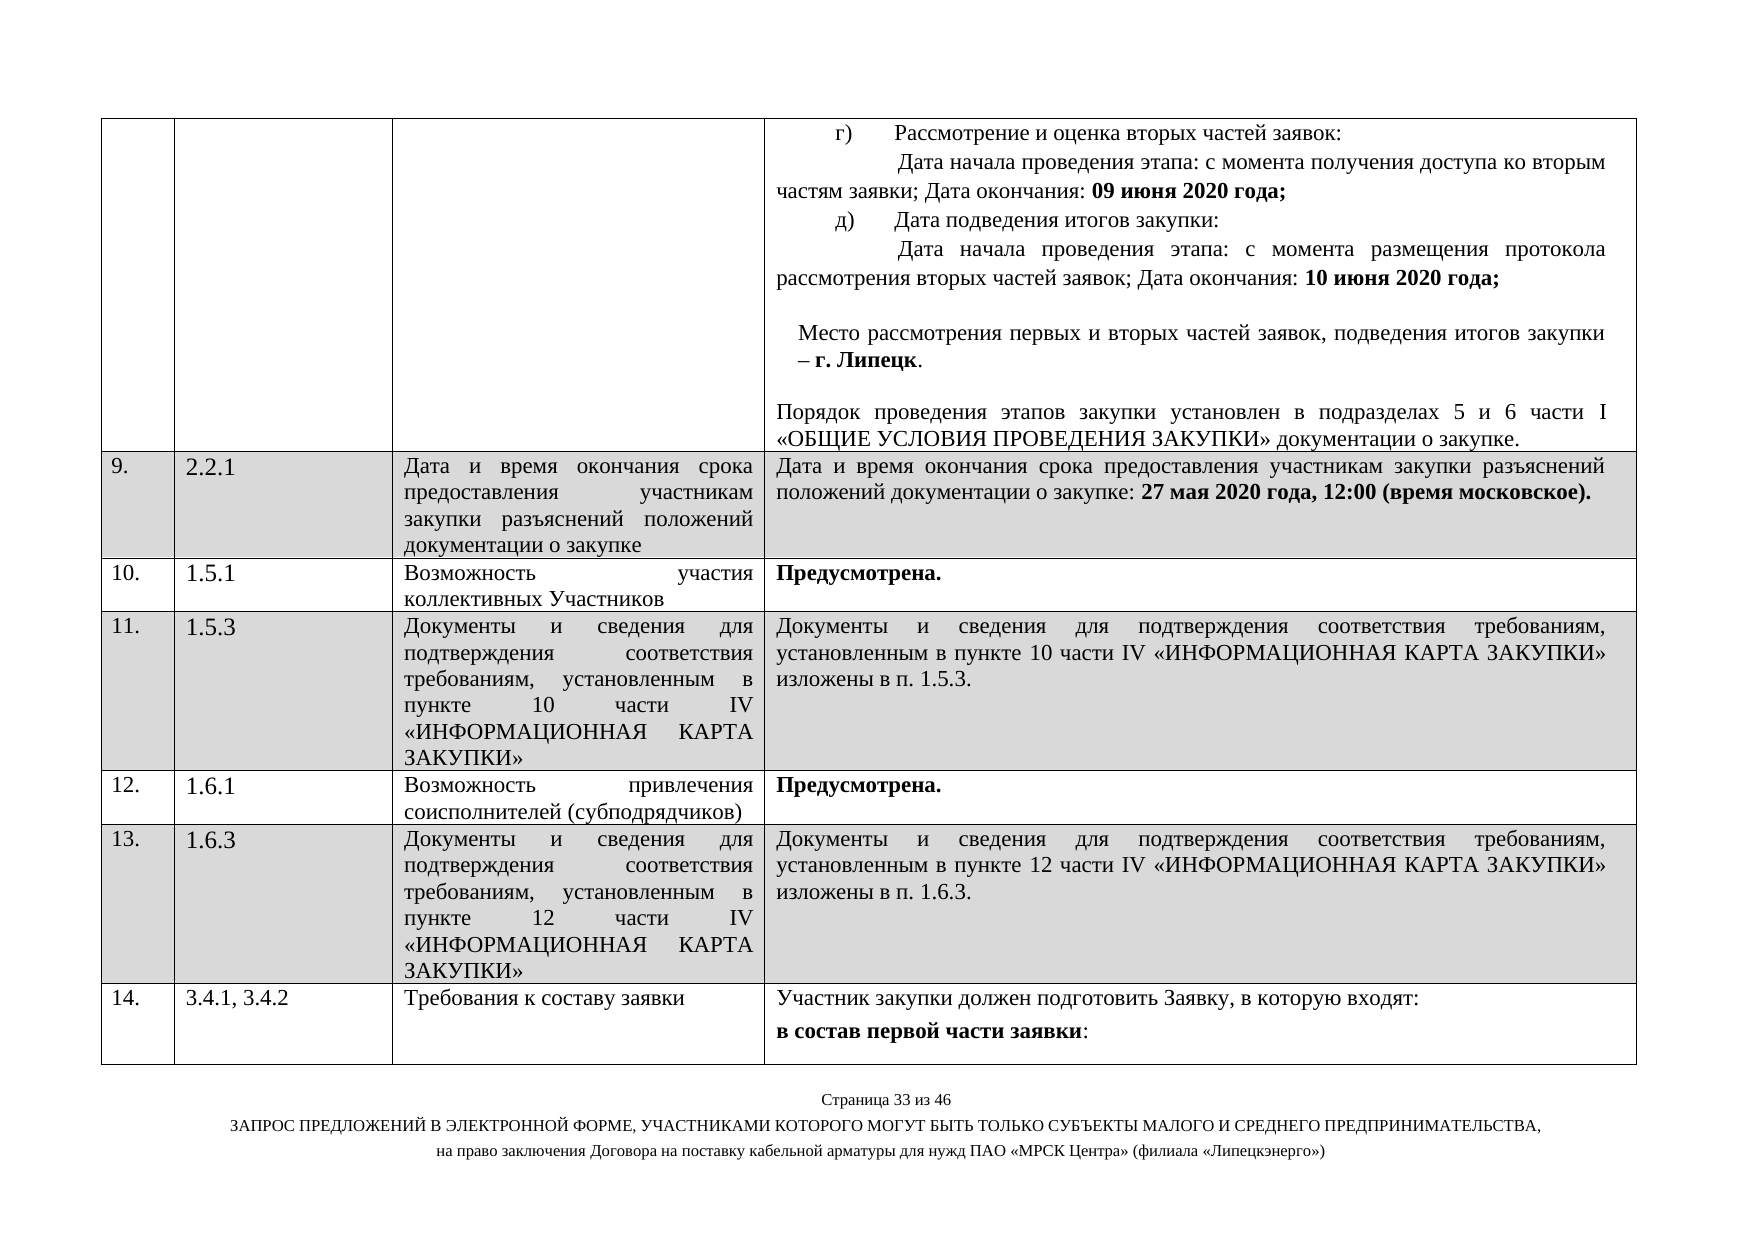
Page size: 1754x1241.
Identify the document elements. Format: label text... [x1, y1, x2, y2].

table_cell 1.5.1 [175, 559, 392, 611]
table_cell 1.6.1 [175, 771, 392, 824]
table_cell [102, 452, 174, 557]
table_cell [102, 119, 174, 451]
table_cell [393, 119, 764, 451]
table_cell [765, 119, 1636, 451]
table_cell 1.6.3 [175, 825, 392, 983]
table_cell [102, 559, 174, 611]
table_cell [102, 771, 174, 824]
table_cell Предусмотрена. [765, 771, 1636, 824]
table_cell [393, 984, 764, 1064]
table_cell Возможность привлечения соисполнителей (субподрядчиков) [393, 771, 764, 824]
table_cell Предусмотрена. [765, 559, 1636, 611]
table_cell [102, 825, 174, 983]
table_cell Возможность участия коллективных Участников [393, 559, 764, 611]
table_cell Документы и сведения для подтверждения соответствия требованиям, установленным в пункте 12 части IV «ИНФОРМАЦИОННАЯ КАРТА ЗАКУПКИ» [393, 825, 764, 983]
table_cell 2.2.1 [175, 452, 392, 557]
table_cell [102, 984, 174, 1064]
table_cell [102, 612, 174, 770]
table_cell 3.4.1, 3.4.2 [175, 984, 392, 1064]
table_cell Документы и сведения для подтверждения соответствия требованиям, установленным в пункте 10 части IV «ИНФОРМАЦИОННАЯ КАРТА ЗАКУПКИ» [393, 612, 764, 770]
table_cell Документы и сведения для подтверждения соответствия требованиям, установленным в пункте 12 части IV «ИНФОРМАЦИОННАЯ КАРТА ЗАКУПКИ» изложены в п. 1.6.3. [765, 825, 1636, 983]
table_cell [765, 984, 1636, 1064]
table_cell Документы и сведения для подтверждения соответствия требованиям, установленным в пункте 10 части IV «ИНФОРМАЦИОННАЯ КАРТА ЗАКУПКИ» изложены в п. 1.5.3. [765, 612, 1636, 770]
table_cell Дата и время окончания срока предоставления участникам закупки разъяснений положений документации о закупке [393, 452, 764, 557]
table_cell Дата и время окончания срока предоставления участникам закупки разъяснений положений документации о закупке: 27 мая 2020 года, 12:00 (время московское). [765, 452, 1636, 557]
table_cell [175, 119, 392, 451]
table_cell 1.5.3 [175, 612, 392, 770]
